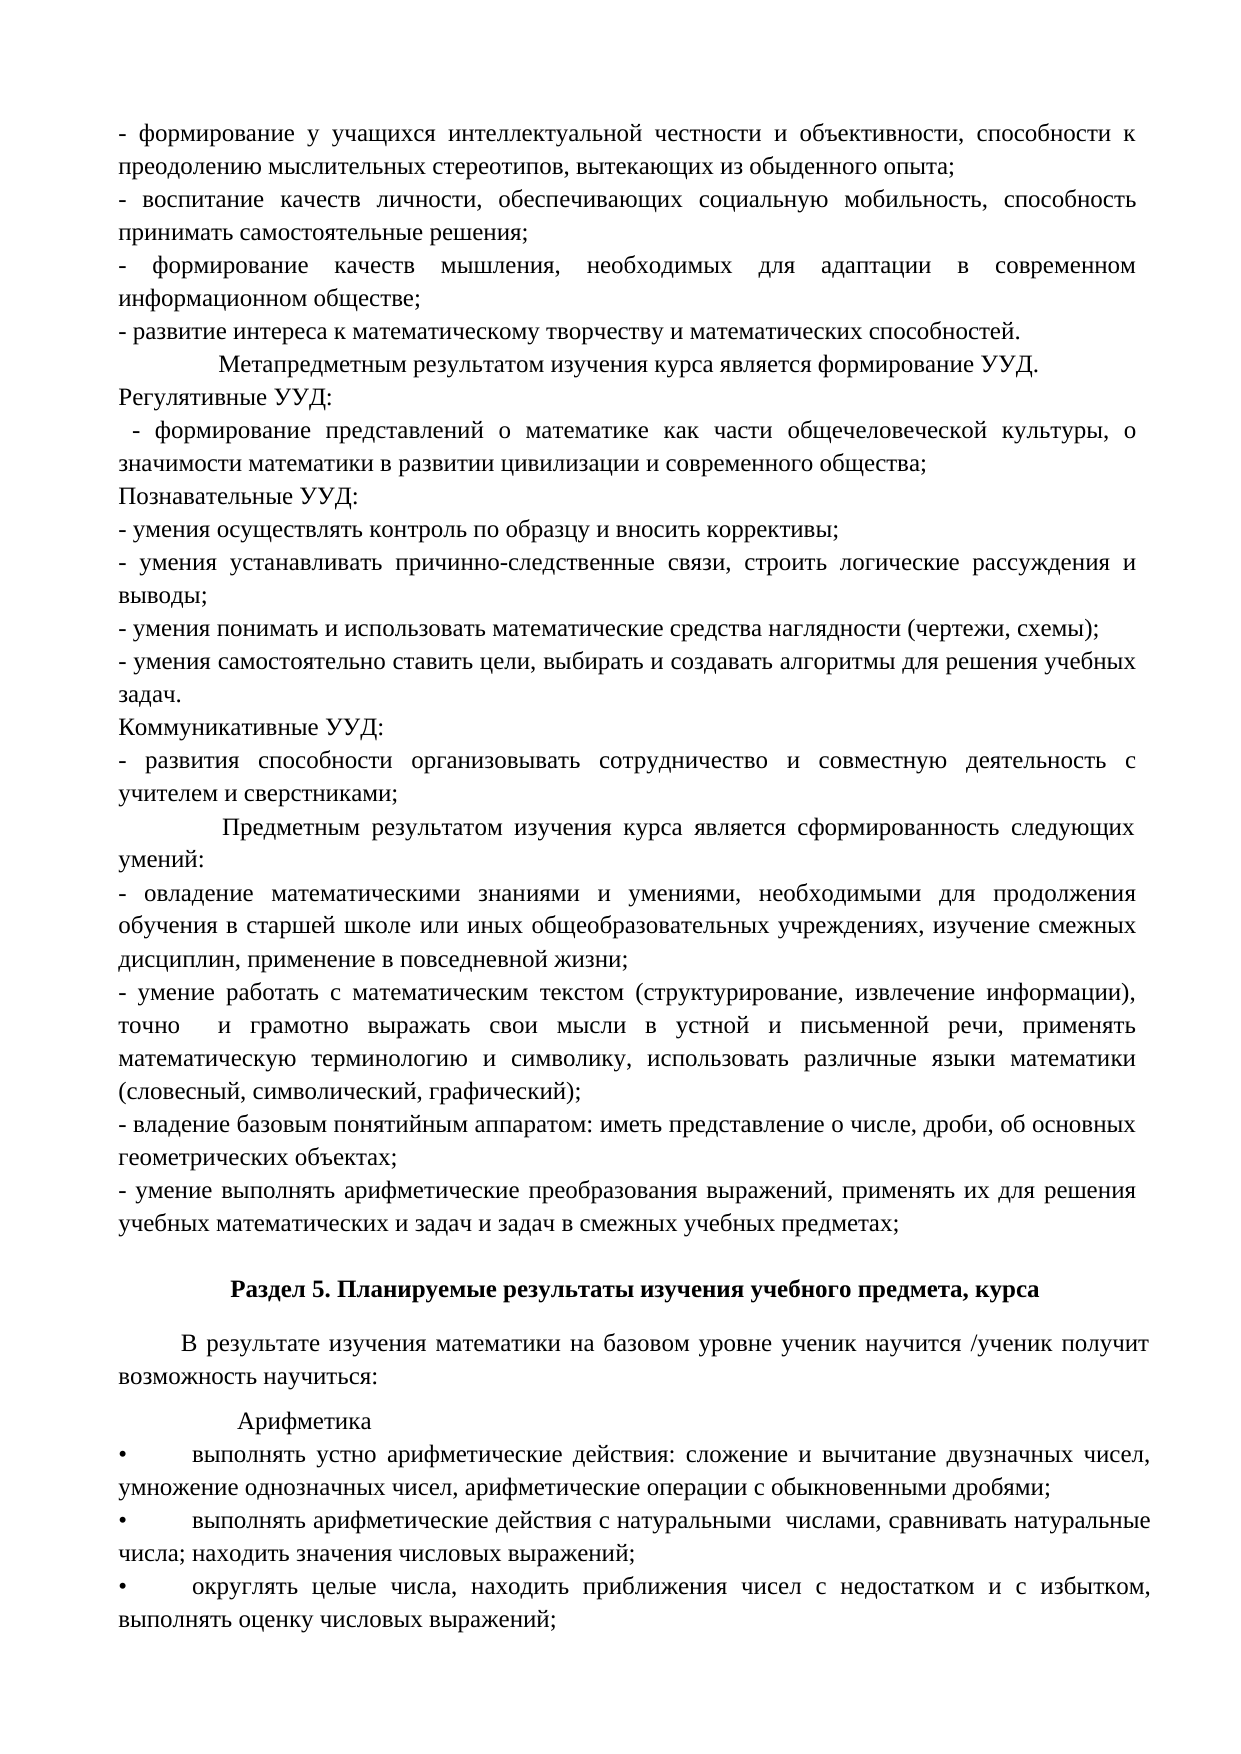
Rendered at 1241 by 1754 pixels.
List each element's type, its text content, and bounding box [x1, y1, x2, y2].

text Познавательные УУД: [118, 481, 1137, 510]
text Предметным результатом изучения курса является сформированность следующих умений: [118, 812, 1137, 873]
text - развития способности организовывать сотрудничество и совместную деятельность с учителем и сверстниками; [118, 746, 1137, 807]
text - умение выполнять арифметические преобразования выражений, применять их для решения учебных математических и задач и задач в смежных учебных предметах; [118, 1175, 1137, 1237]
text - развитие интереса к математическому творчеству и математических способностей. [118, 316, 1137, 345]
text В результате изучения математики на базовом уровне ученик научится /ученик получит возможность научиться: [118, 1328, 1152, 1389]
text Раздел 5. Планируемые результаты изучения учебного предмета, курса [118, 1274, 1152, 1303]
text - формирование представлений о математике как части общечеловеческой культуры, о значимости математики в развитии цивилизации и современного общества; [118, 415, 1137, 477]
text - воспитание качеств личности, обеспечивающих социальную мобильность, способность принимать самостоятельные решения; [118, 184, 1137, 246]
text - умения понимать и использовать математические средства наглядности (чертежи, схемы); [118, 613, 1137, 642]
text • выполнять арифметические действия с натуральными числами, сравнивать натуральные числа; находить значения числовых выражений; [118, 1505, 1152, 1567]
text - умение работать с математическим текстом (структурирование, извлечение информации), точно и грамотно выражать свои мысли в устной и письменной речи, применять математическую терминологию и символику, использовать различные языки математики (словесный, символический, графический); [118, 977, 1137, 1104]
text - владение базовым понятийным аппаратом: иметь представление о числе, дроби, об основных геометрических объектах; [118, 1109, 1137, 1171]
text Арифметика [118, 1406, 1152, 1435]
text - овладение математическими знаниями и умениями, необходимыми для продолжения обучения в старшей школе или иных общеобразовательных учреждениях, изучение смежных дисциплин, применение в повседневной жизни; [118, 878, 1137, 972]
text - формирование у учащихся интеллектуальной честности и объективности, способности к преодолению мыслительных стереотипов, вытекающих из обыденного опыта; [118, 118, 1137, 180]
text - формирование качеств мышления, необходимых для адаптации в современном информационном обществе; [118, 250, 1137, 312]
text Регулятивные УУД: [118, 382, 1137, 411]
text • округлять целые числа, находить приближения чисел с недостатком и с избытком, выполнять оценку числовых выражений; [118, 1571, 1152, 1633]
text - умения осуществлять контроль по образцу и вносить коррективы; [118, 514, 1137, 543]
text Коммуникативные УУД: [118, 712, 1137, 741]
text • выполнять устно арифметические действия: сложение и вычитание двузначных чисел, умножение однозначных чисел, арифметические операции с обыкновенными дробями; [118, 1439, 1152, 1501]
text Метапредметным результатом изучения курса является формирование УУД. [118, 349, 1137, 378]
text - умения самостоятельно ставить цели, выбирать и создавать алгоритмы для решения учебных задач. [118, 646, 1137, 708]
text - умения устанавливать причинно-следственные связи, строить логические рассуждения и выводы; [118, 547, 1137, 609]
